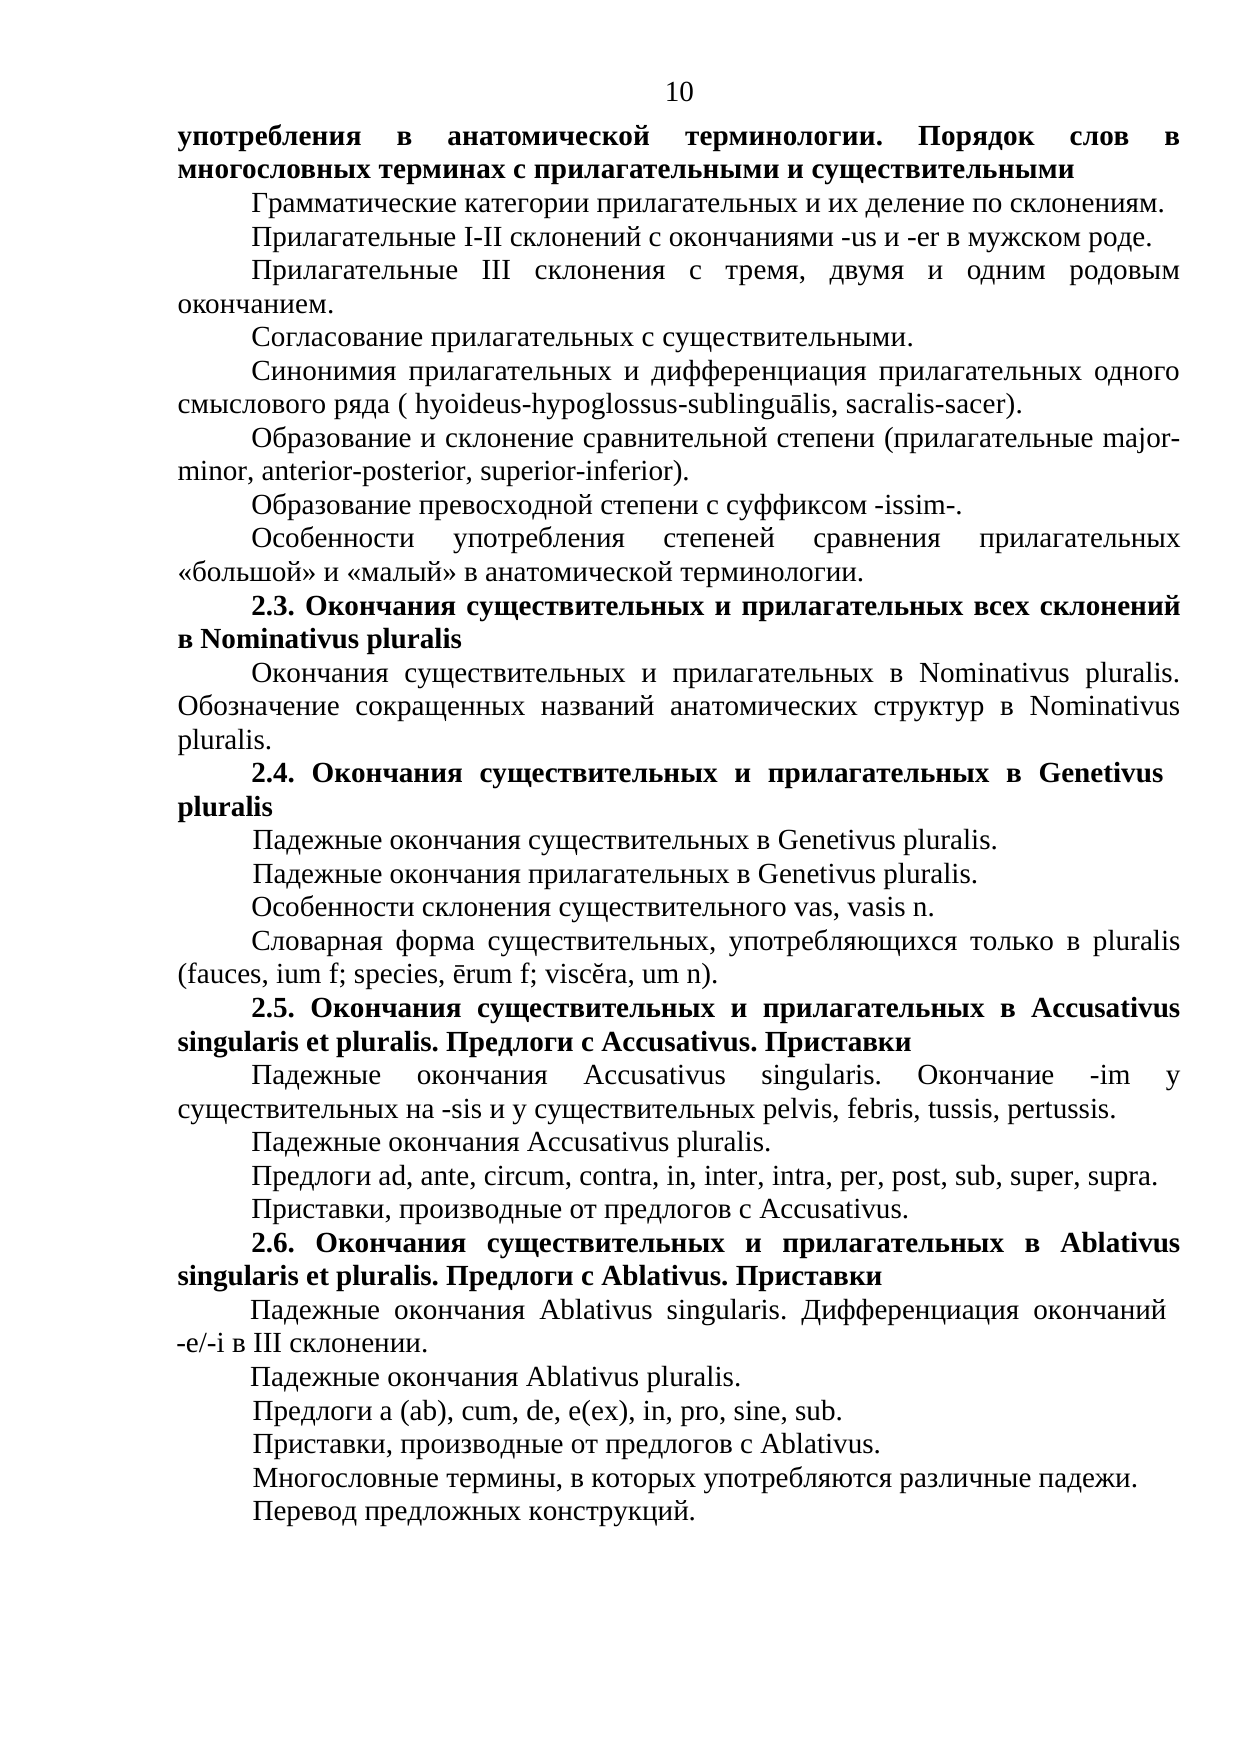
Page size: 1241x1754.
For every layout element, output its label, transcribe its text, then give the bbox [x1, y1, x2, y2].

text 2.5. Окончания существительных и прилагательных в Accusativus singularis et pluralis. Предлоги с Accusativus. Приставки [177, 990, 1181, 1057]
text Приставки, производные от предлогов с Ablativus. [213, 1426, 1181, 1460]
text Согласование прилагательных с существительными. [177, 319, 1181, 353]
text Предлоги ad, ante, circum, contra, in, inter, intra, per, post, sub, super, supra. [177, 1158, 1181, 1191]
text Окончания существительных и прилагательных в Nominativus pluralis. Обозначение сокращенных названий анатомических структур в Nominativus pluralis. [177, 655, 1181, 755]
text Падежные окончания прилагательных в Genetivus pluralis. [213, 856, 1181, 889]
text Cловарная форма существительных, употребляющихся только в pluralis (fauces, ium f; species, ērum f; viscĕra, um n). [177, 923, 1181, 990]
text Предлоги а (аb), cum, de, e(ex), in, pro, sine, sub. [213, 1393, 1181, 1426]
text 2.3. Окончания существительных и прилагательных всех склонений в Nominativus pluralis [177, 588, 1181, 655]
text Синонимия прилагательных и дифференциация прилагательных одного смыслового ряда ( hyoideus-hypoglossus-sublinguālis, sacralis-sacer). [177, 353, 1181, 420]
text Падежные окончания Accusativus pluralis. [177, 1124, 1181, 1158]
text Прилагательные I-II cклонений с окончаниями -us и -er в мужском роде. [177, 219, 1181, 252]
text Прилагательные III склонения с тремя, двумя и одним родовым окончанием. [177, 252, 1181, 319]
text Образование превосходной степени с суффиксом -issim-. [177, 487, 1181, 521]
text 2.6. Окончания существительных и прилагательных в Ablativus singularis et pluralis. Предлоги с Ablativus. Приставки [177, 1225, 1181, 1292]
text Особенности склонения существительного vas, vasis n. [177, 889, 1181, 923]
text Грамматические категории прилагательных и их деление по склонениям. [177, 185, 1181, 219]
text Падежные окончания Ablativus pluralis. [176, 1359, 1181, 1393]
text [177, 118, 1181, 185]
text Падежные окончания существительных в Genetivus pluralis. [213, 822, 1181, 856]
text Падежные окончания Ablativus singularis. Дифференциация окончаний -e/-i в III склонении. [176, 1292, 1181, 1359]
text Приставки, производные от предлогов с Accusativus. [177, 1191, 1181, 1225]
text Особенности употребления степеней сравнения прилагательных «большой» и «малый» в анатомической терминологии. [177, 521, 1181, 588]
text 2.4. Окончания существительных и прилагательных в Genetivus pluralis [177, 755, 1181, 822]
text Падежные окончания Accusativus singularis. Окончание -im у существительных на -sis и у существительных pelvis, febris, tussis, pertussis. [177, 1057, 1181, 1124]
text Многословные термины, в которых употребляются различные падежи. [186, 1460, 1181, 1493]
text Образование и склонение сравнительной степени (прилагательные major-minor, anterior-posterior, superior-inferior). [177, 420, 1181, 487]
text Перевод предложных конструкций. [186, 1493, 1181, 1527]
